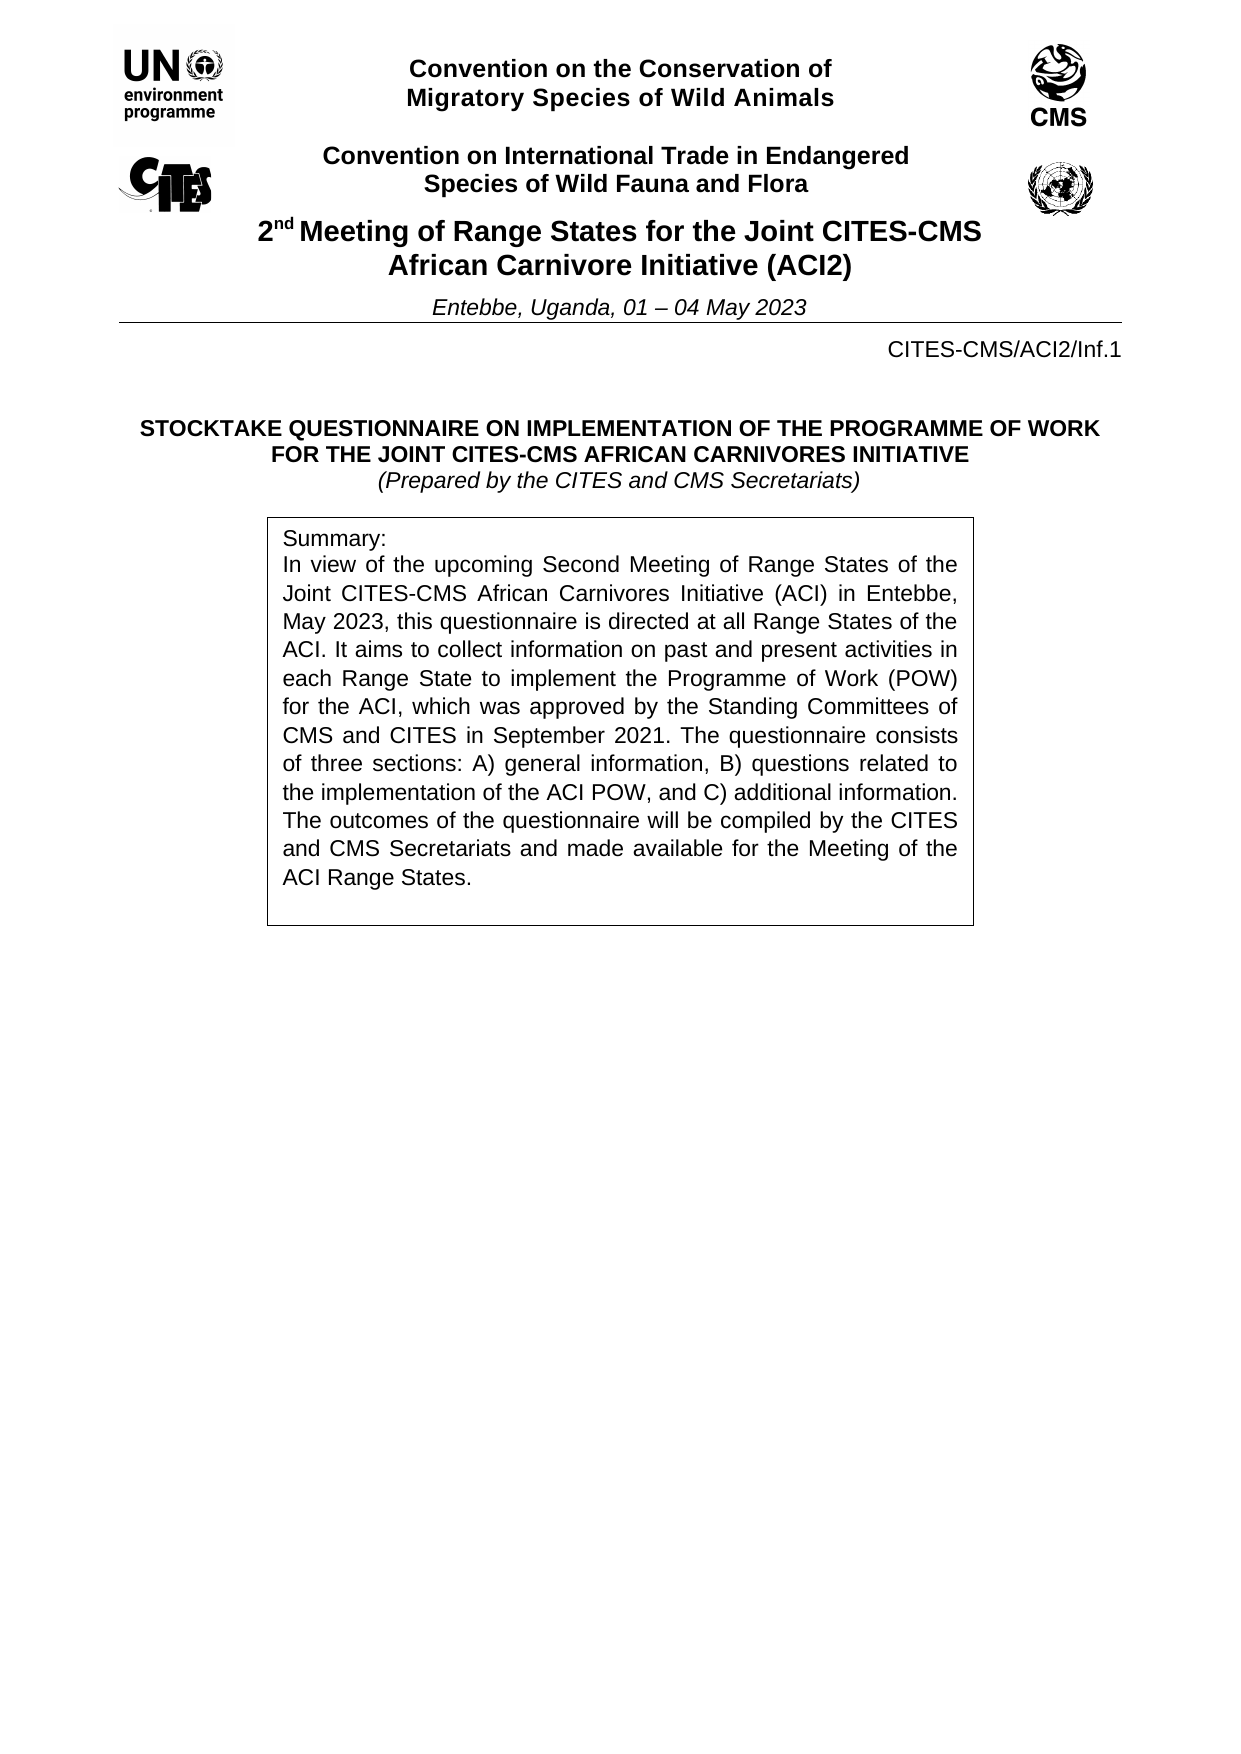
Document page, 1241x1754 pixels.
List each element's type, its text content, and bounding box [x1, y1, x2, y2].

text CITES-CMS/ACI2/Inf.1 [118, 336, 1122, 362]
picture [113, 24, 236, 147]
text (Prepared by the CITES and CMS Secretariats) [118, 467, 1122, 494]
text STOCKTAKE QUESTIONNAIRE ON IMPLEMENTATION OF THE PROGRAMME OF WORK FOR THE JOINT CITES-CMS AFRICAN CARNIVORES INITIATIVE [118, 415, 1122, 467]
picture [1028, 40, 1090, 128]
picture [1027, 156, 1093, 214]
text Entebbe, Uganda, 01 – 04 May 2023 [118, 294, 1122, 323]
text African Carnivore Initiative (ACI2) [118, 248, 1122, 281]
text 2nd Meeting of Range States for the Joint CITES-CMS [118, 214, 1122, 248]
picture [118, 156, 212, 213]
